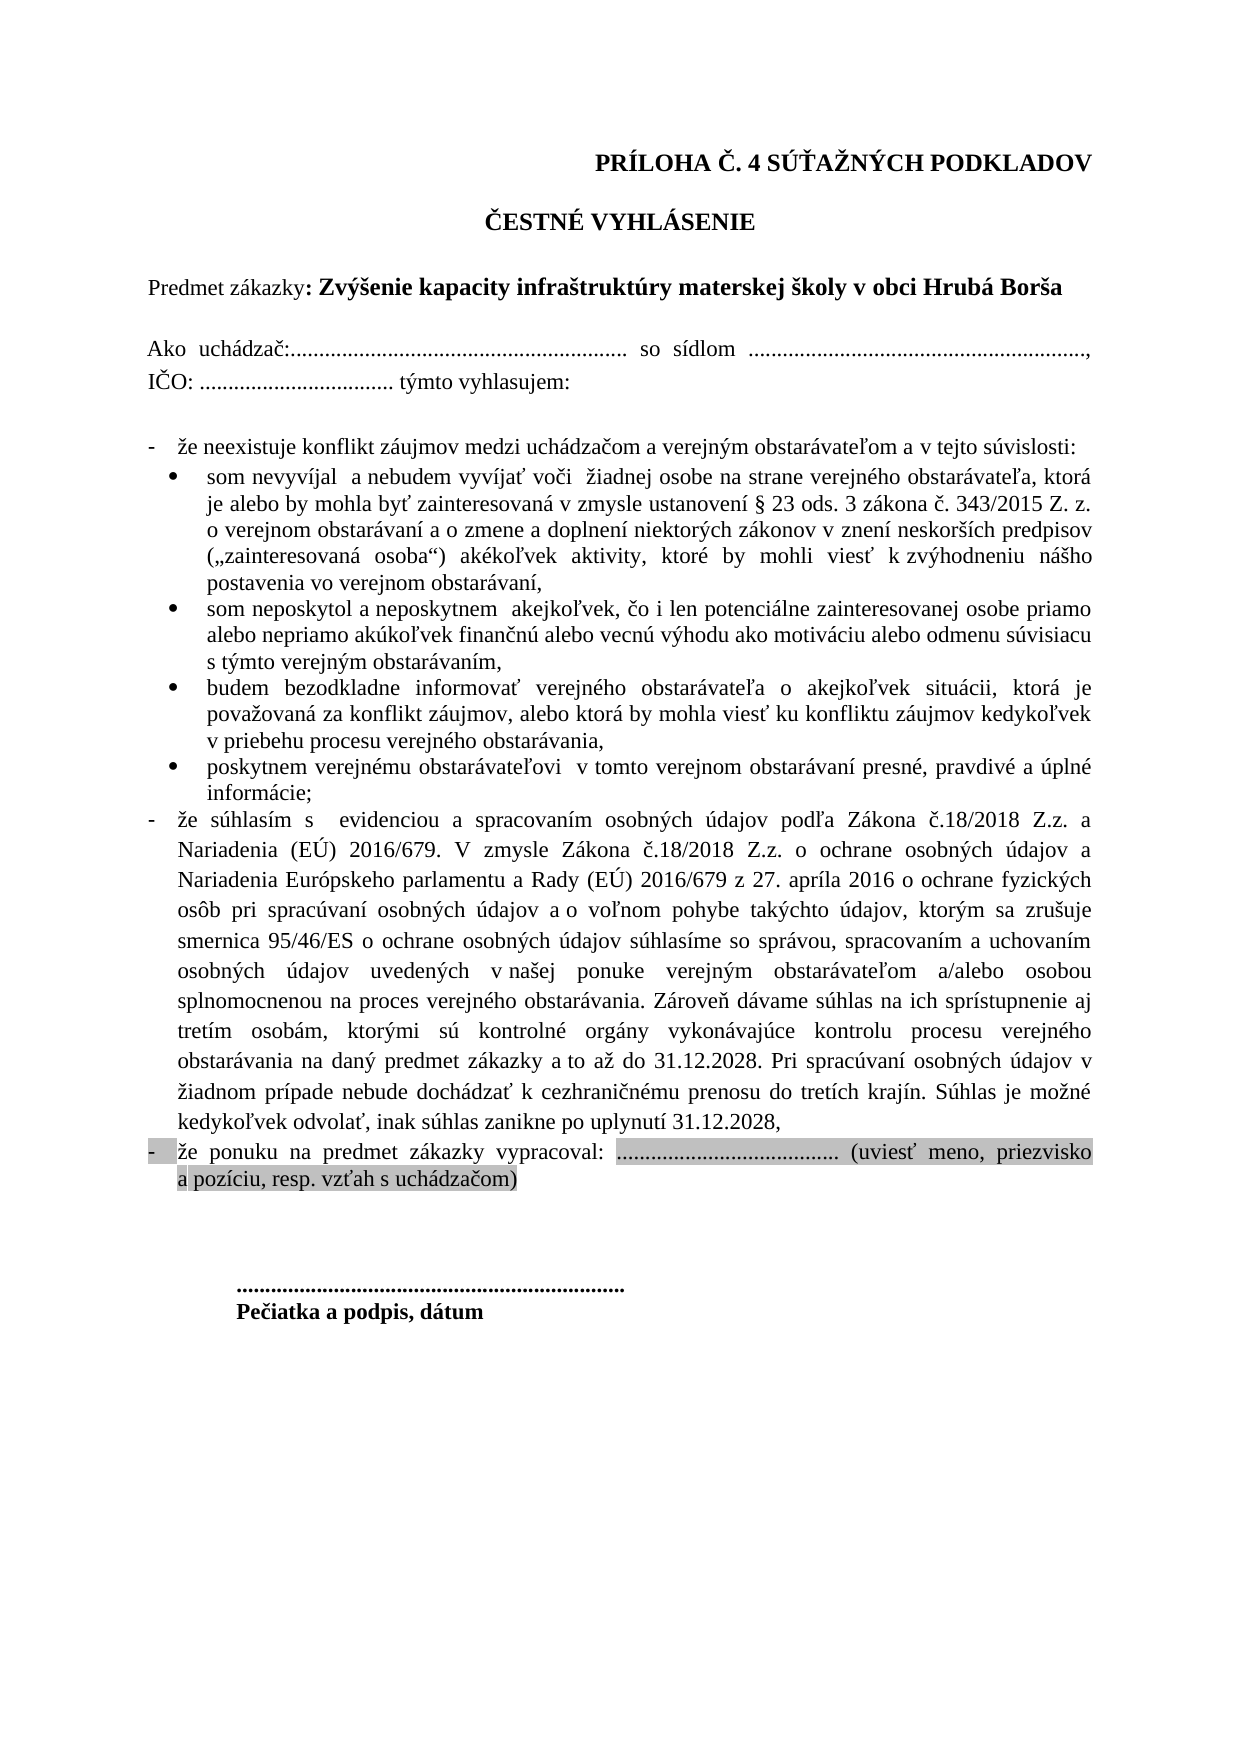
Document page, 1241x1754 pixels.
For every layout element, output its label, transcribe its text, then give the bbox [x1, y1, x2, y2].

list som neposkytol a neposkytnem akejkoľvek, čo i len potenciálne zainteresovanej osobe priamo alebo nepriamo akúkoľvek finančnú alebo vecnú výhodu ako motiváciu alebo odmenu súvisiacu s týmto verejným obstarávaním, [169, 595, 1093, 674]
text Čestné vyhlásenie [148, 207, 1093, 235]
list že súhlasím s evidenciou a spracovaním osobných údajov podľa Zákona č.18/2018 Z.z. a Nariadenia (EÚ) 2016/679. V zmysle Zákona č.18/2018 Z.z. o ochrane osobných údajov a Nariadenia Európskeho parlamentu a Rady (EÚ) 2016/679 z 27. apríla 2016 o ochrane fyzických osôb pri spracúvaní osobných údajov a o voľnom pohybe takýchto údajov, ktorým sa zrušuje smernica 95/46/ES o ochrane osobných údajov súhlasíme so správou, spracovaním a uchovaním osobných údajov uvedených v našej ponuke verejným obstarávateľom a/alebo osobou splnomocnenou na proces verejného obstarávania. Zároveň dávame súhlas na ich sprístupnenie aj tretím osobám, ktorými sú kontrolné orgány vykonávajúce kontrolu procesu verejného obstarávania na daný predmet zákazky a to až do 31.12.2028. Pri spracúvaní osobných údajov v žiadnom prípade nebude dochádzať k cezhraničnému prenosu do tretích krajín. Súhlas je možné kedykoľvek odvolať, inak súhlas zanikne po uplynutí 31.12.2028, [148, 806, 1093, 1134]
text Pečiatka a podpis, dátum [236, 1298, 1093, 1324]
list poskytnem verejnému obstarávateľovi v tomto verejnom obstarávaní presné, pravdivé a úplné informácie; [169, 753, 1093, 806]
list som nevyvíjal a nebudem vyvíjať voči žiadnej osobe na strane verejného obstarávateľa, ktorá je alebo by mohla byť zainteresovaná v zmysle ustanovení § 23 ods. 3 zákona č. 343/2015 Z. z. o verejnom obstarávaní a o zmene a doplnení niektorých zákonov v znení neskorších predpisov („zainteresovaná osoba“) akékoľvek aktivity, ktoré by mohli viesť k zvýhodneniu nášho postavenia vo verejnom obstarávaní, [169, 463, 1093, 595]
list že neexistuje konflikt záujmov medzi uchádzačom a verejným obstarávateľom a v tejto súvislosti: [148, 433, 1093, 459]
text Predmet zákazky: Zvýšenie kapacity infraštruktúry materskej školy v obci Hrubá Borša [148, 272, 1093, 300]
list budem bezodkladne informovať verejného obstarávateľa o akejkoľvek situácii, ktorá je považovaná za konflikt záujmov, alebo ktorá by mohla viesť ku konfliktu záujmov kedykoľvek v priebehu procesu verejného obstarávania, [169, 674, 1093, 753]
text Príloha č. 4 súťažných podkladov [148, 148, 1093, 176]
text .................................................................... [236, 1271, 1093, 1298]
list že ponuku na predmet zákazky vypracoval: ....................................... (uviesť meno, priezvisko a pozíciu, resp. vzťah s uchádzačom) [148, 1138, 1093, 1191]
text Ako uchádzač:........................................................... so sídlom ..........................................................., IČO: .................................. týmto vyhlasujem: [147, 335, 1093, 394]
